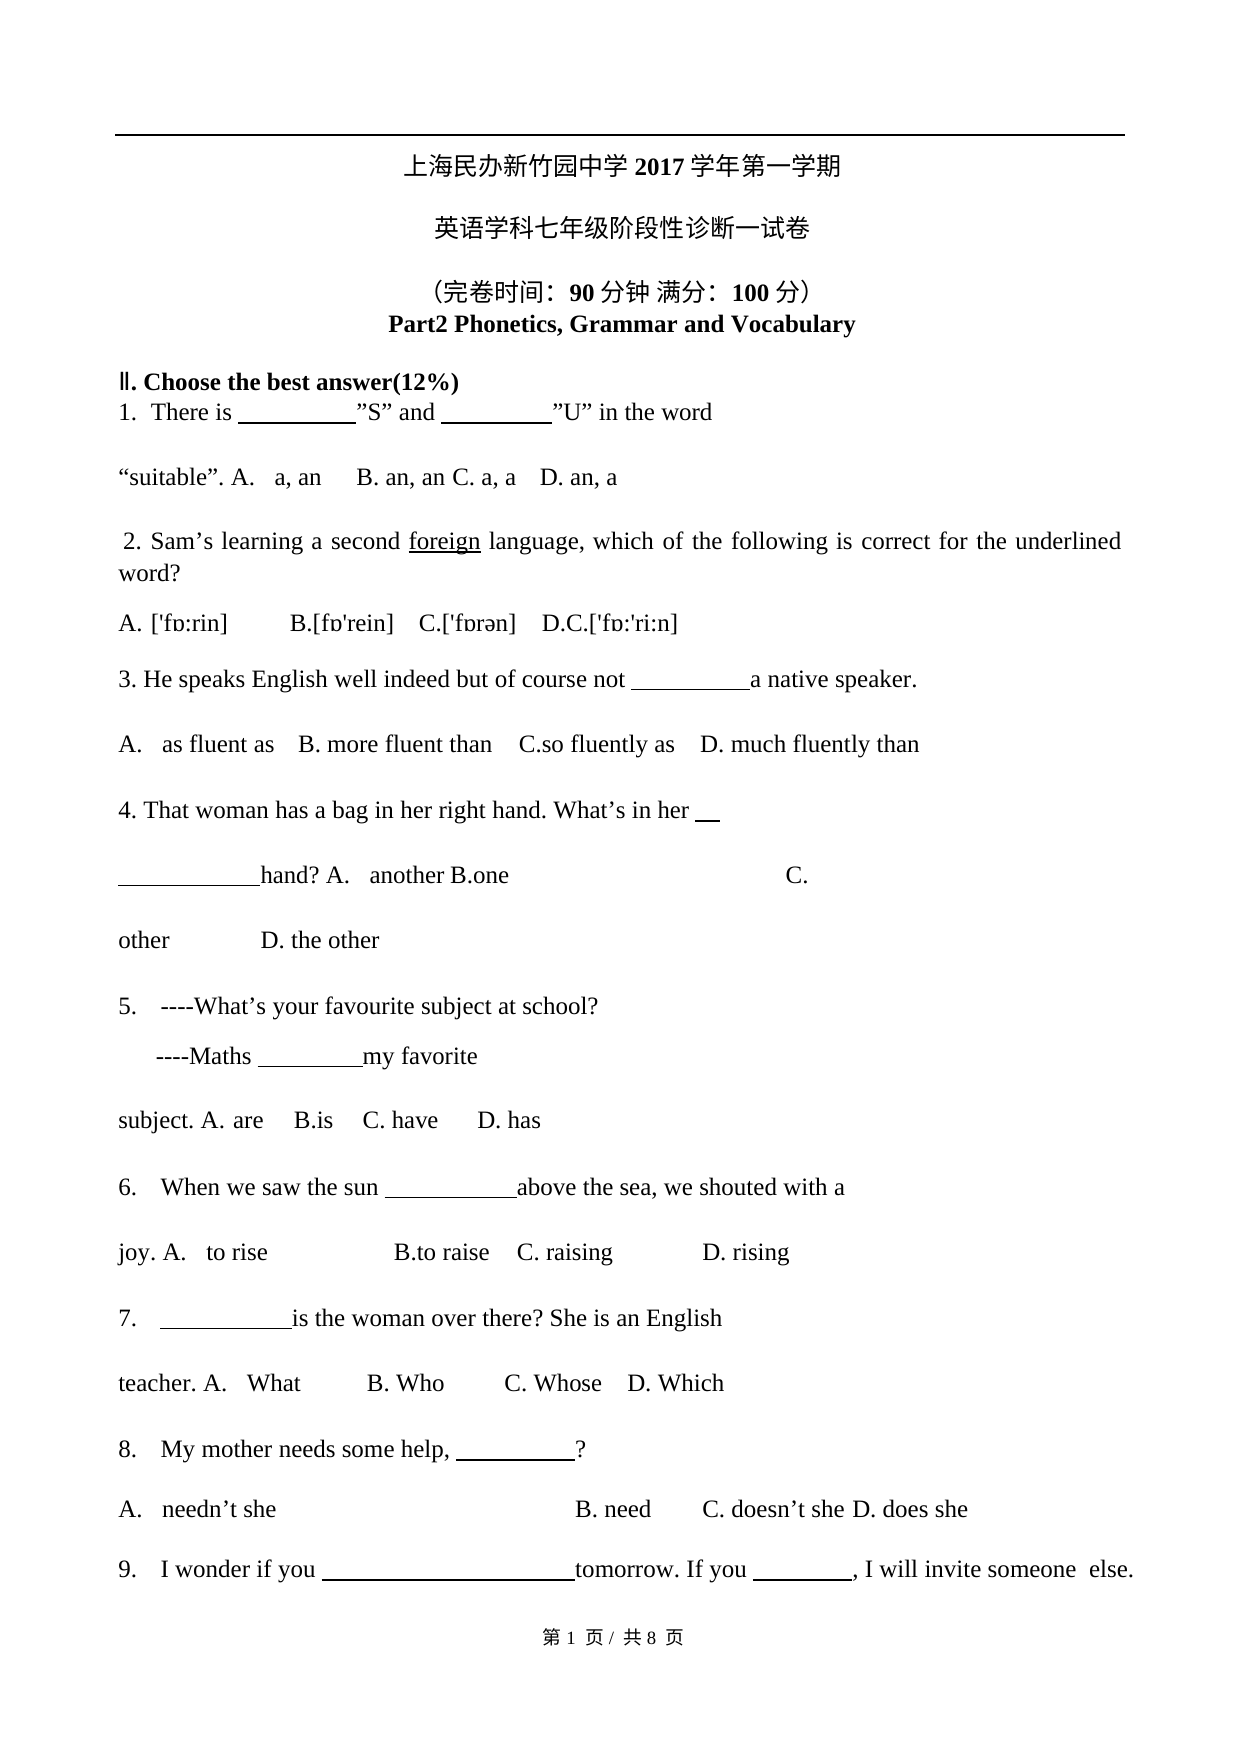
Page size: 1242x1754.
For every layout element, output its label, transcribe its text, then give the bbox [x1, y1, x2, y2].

text Part2 Phonetics, Grammar and Vocabulary [383, 309, 861, 337]
text Ⅱ. Choose the best answer(12%) [118, 363, 1142, 397]
text A. ['fɒ:rin] B.[fɒ'rein] C.['fɒrən] D.C.['fɒ:'ri:n] [118, 608, 1142, 637]
text 9. I wonder if you tomorrow. If you , I will invite someone else. [118, 1554, 1142, 1583]
text 4. That woman has a bag in her right hand. What’s in her hand? A. another B.one C. other D. the other [118, 795, 842, 954]
text 英语学科七年级阶段性诊断一试卷 [428, 208, 816, 244]
text 3. He speaks English well indeed but of course not a native speaker. A. as fluent as B. more fluent than C.so fluently as D. much fluently than [118, 664, 928, 758]
text 6. When we saw the sun above the sea, we shouted with a joy. A. to rise B.to raise C. raising D. rising [118, 1172, 884, 1266]
text 1. There is ”S” and ”U” in the word “suitable”. A. a, an B. an, an C. a, a D. an, a [118, 397, 804, 491]
text ----Maths my favorite subject. A. are B.is C. have D. has [118, 1041, 558, 1134]
text A. needn’t she B. need C. doesn’t she D. does she [118, 1494, 1142, 1523]
text word? [118, 558, 1142, 587]
text 2. Sam’s learning a second foreign language, which of the following is correct for the underlined [114, 527, 1130, 556]
text 5. ----What’s your favourite subject at school? [118, 991, 1142, 1020]
text 8. My mother needs some help, ? [118, 1434, 1142, 1463]
text 上海民办新竹园中学 2017 学年第一学期 [397, 149, 847, 182]
text 7. is the woman over there? She is an English teacher. A. What B. Who C. Whose D. Which [118, 1303, 796, 1397]
text （完卷时间：90 分钟 满分：100 分） [409, 272, 835, 309]
